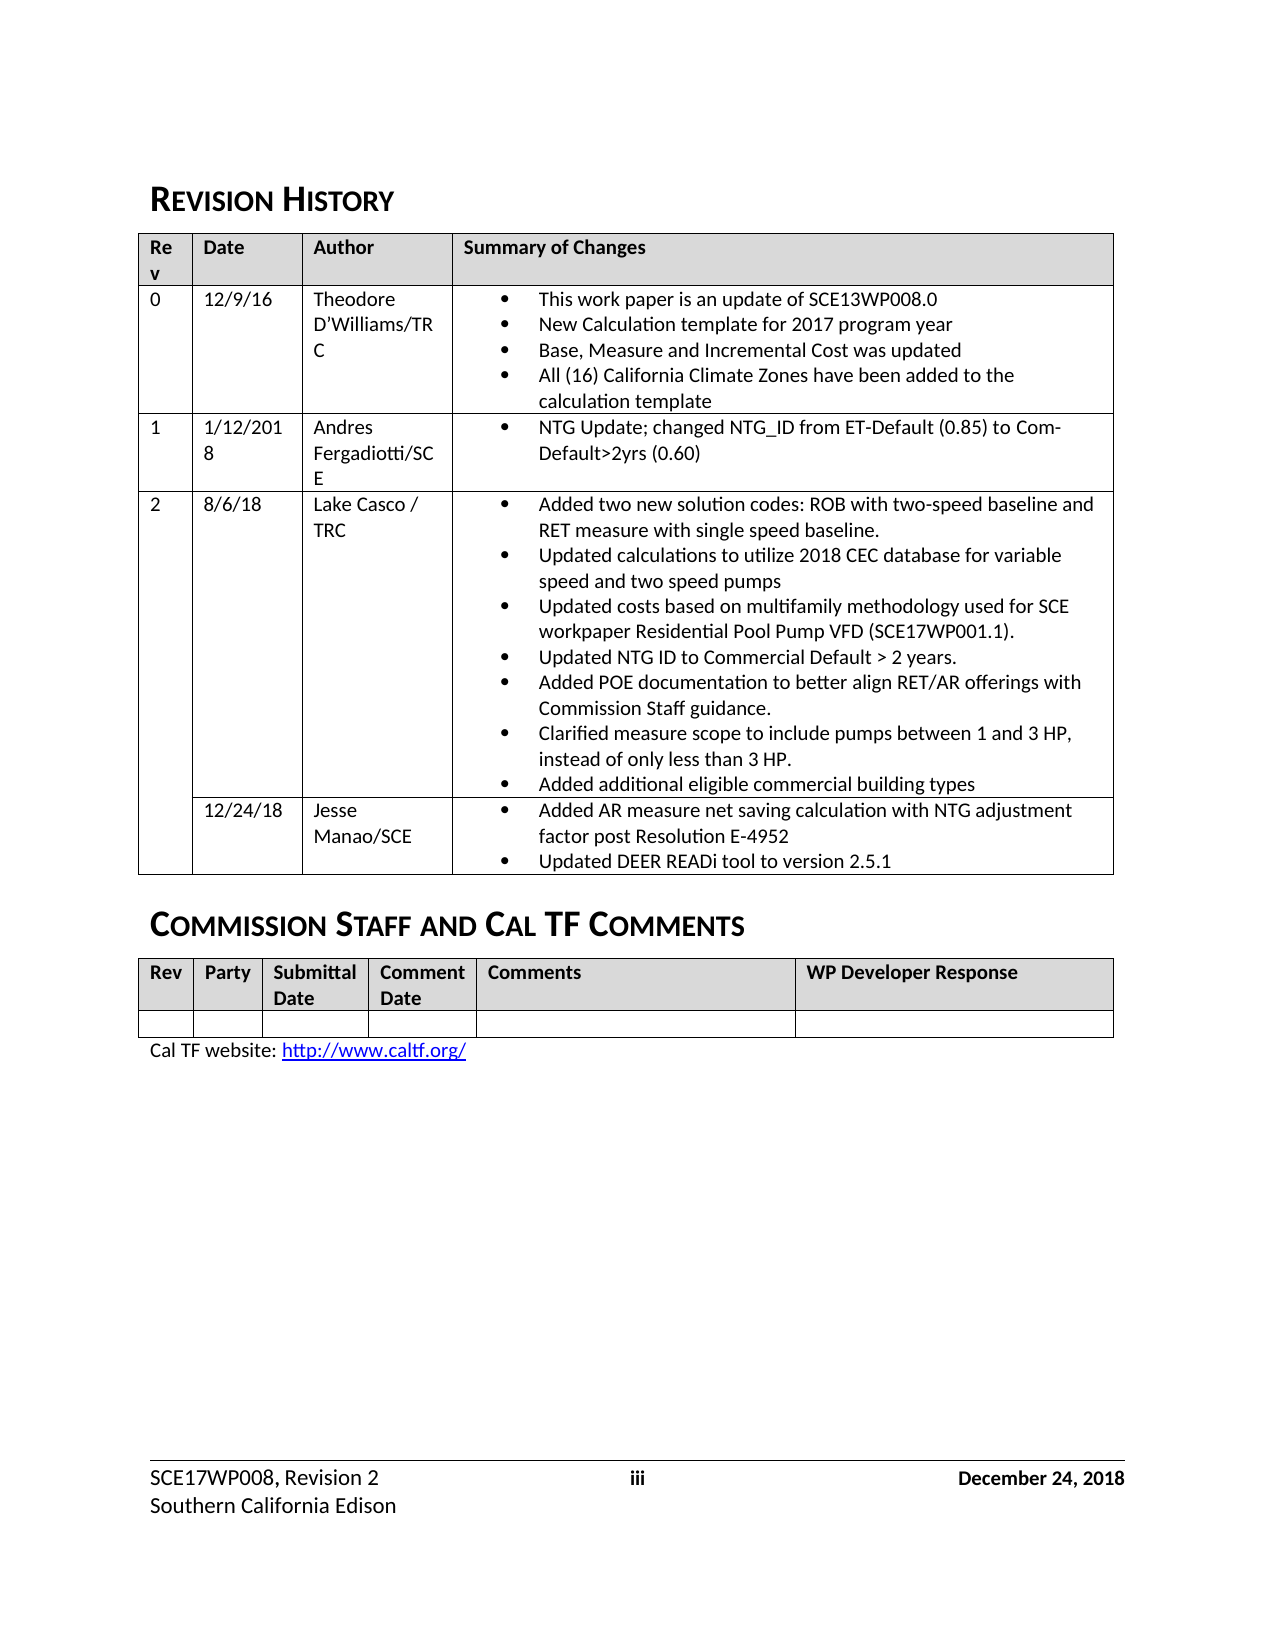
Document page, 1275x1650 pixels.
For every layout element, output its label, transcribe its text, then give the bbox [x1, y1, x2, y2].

table_cell [796, 1011, 1113, 1037]
table_cell 12/24/18 [193, 798, 302, 874]
table_cell Added AR measure net saving calculation with NTG adjustment factor post Resolution E-4952 Updated DEER READi tool to version 2.5.1 [453, 798, 1113, 874]
table_cell Theodore D’Williams/TRC [303, 286, 452, 413]
table_cell [369, 1011, 476, 1037]
table_cell 0 [139, 286, 192, 413]
table_cell 1 [139, 414, 192, 491]
table_cell [194, 1011, 262, 1037]
table_header Date [193, 234, 302, 285]
table_cell 12/9/16 [193, 286, 302, 413]
table_cell [139, 1011, 193, 1037]
table_cell Lake Casco / TRC [303, 492, 452, 797]
subtitle Commission Staff and Cal TF Comments [150, 900, 1125, 946]
table_cell Added two new solution codes: ROB with two-speed baseline and RET measure with single speed baseline. Updated calculations to utilize 2018 CEC database for variable speed and two speed pumps Updated costs based on multifamily methodology used for SCE workpaper Residential Pool Pump VFD (SCE17WP001.1). Updated NTG ID to Commercial Default > 2 years. Added POE documentation to better align RET/AR offerings with Commission Staff guidance. Clarified measure scope to include pumps between 1 and 3 HP, instead of only less than 3 HP. Added additional eligible commercial building types [453, 492, 1113, 797]
table_cell This work paper is an update of SCE13WP008.0 New Calculation template for 2017 program year Base, Measure and Incremental Cost was updated All (16) California Climate Zones have been added to the calculation template [453, 286, 1113, 413]
text Cal TF website: http://www.caltf.org/ [150, 1038, 1125, 1063]
table_cell NTG Update; changed NTG_ID from ET-Default (0.85) to Com-Default>2yrs (0.60) [453, 414, 1113, 491]
table_header Summary of Changes [453, 234, 1113, 285]
table_cell 8/6/18 [193, 492, 302, 797]
table_header Rev [139, 959, 193, 1010]
table_header Rev [139, 234, 192, 285]
table_header Submittal Date [263, 959, 368, 1010]
table_cell Jesse Manao/SCE [303, 798, 452, 874]
table_cell Andres Fergadiotti/SCE [303, 414, 452, 491]
table_header Author [303, 234, 452, 285]
table_cell [263, 1011, 368, 1037]
table_cell [477, 1011, 795, 1037]
table_cell 1/12/2018 [193, 414, 302, 491]
subtitle Revision History [150, 175, 1125, 221]
table_header Party [194, 959, 262, 1010]
table_header Comments [477, 959, 795, 1010]
table_header Comment Date [369, 959, 476, 1010]
table_cell 2 [139, 492, 192, 874]
table_header WP Developer Response [796, 959, 1113, 1010]
